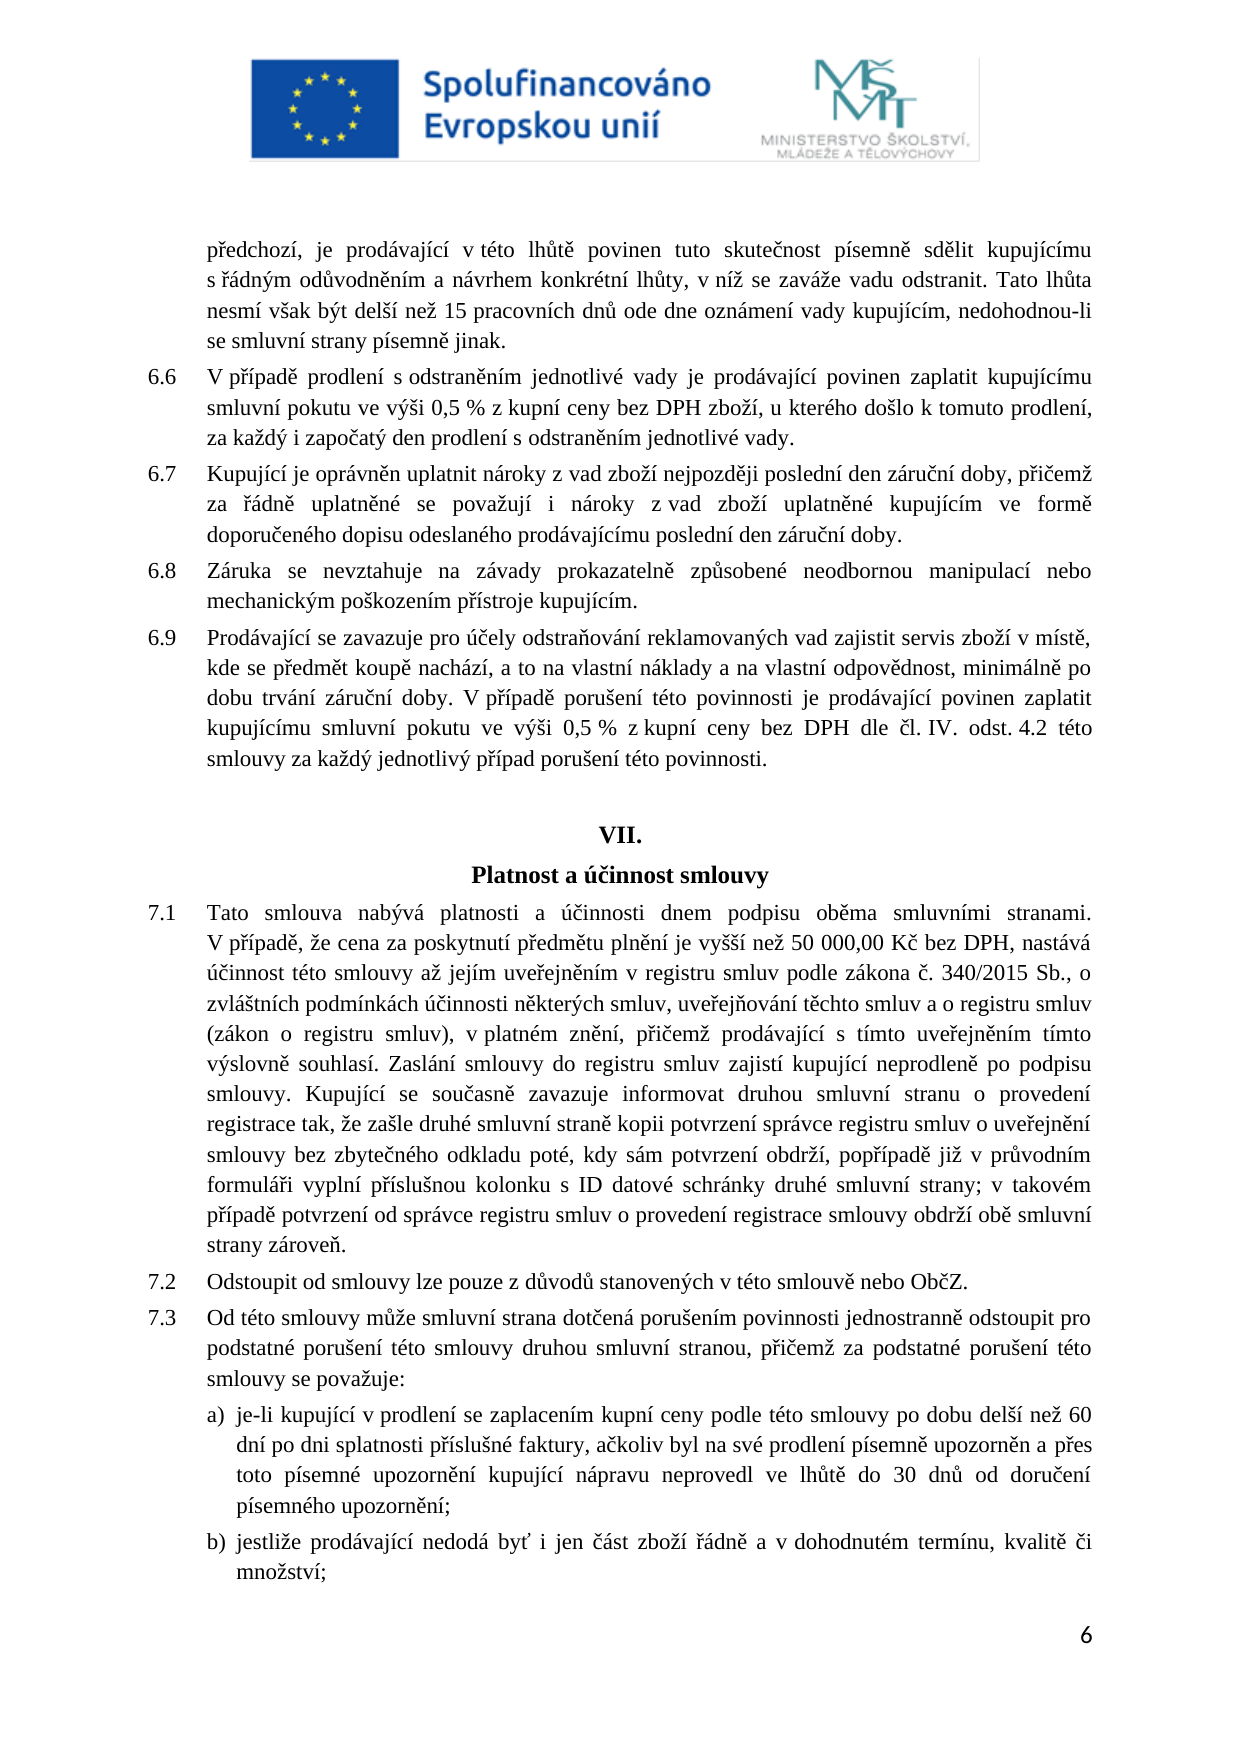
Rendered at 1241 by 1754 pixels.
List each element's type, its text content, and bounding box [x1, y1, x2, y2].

text 7.3 Od této smlouvy může smluvní strana dotčená porušením povinnosti jednostranně odstoupit pro podstatné porušení této smlouvy druhou smluvní stranou, přičemž za podstatné porušení této smlouvy se považuje: [148, 1304, 1093, 1391]
text a) je-li kupující v prodlení se zaplacením kupní ceny podle této smlouvy po dobu delší než 60 dní po dni splatnosti příslušné faktury, ačkoliv byl na své prodlení písemně upozorněn a přes toto písemné upozornění kupující nápravu neprovedl ve lhůtě do 30 dnů od doručení písemného upozornění; [207, 1401, 1093, 1518]
picture [249, 58, 981, 163]
text b) jestliže prodávající nedodá byť i jen část zboží řádně a v dohodnutém termínu, kvalitě či množství; [207, 1528, 1093, 1585]
text 6.6 V případě prodlení s odstraněním jednotlivé vady je prodávající povinen zaplatit kupujícímu smluvní pokutu ve výši 0,5 % z kupní ceny bez DPH zboží, u kterého došlo k tomuto prodlení, za každý i započatý den prodlení s odstraněním jednotlivé vady. [148, 363, 1093, 450]
text 7.1 Tato smlouva nabývá platnosti a účinnosti dnem podpisu oběma smluvními stranami. V případě, že cena za poskytnutí předmětu plnění je vyšší než 50 000,00 Kč bez DPH, nastává účinnost této smlouvy až jejím uveřejněním v registru smluv podle zákona č. 340/2015 Sb., o zvláštních podmínkách účinnosti některých smluv, uveřejňování těchto smluv a o registru smluv (zákon o registru smluv), v platném znění, přičemž prodávající s tímto uveřejněním tímto výslovně souhlasí. Zaslání smlouvy do registru smluv zajistí kupující neprodleně po podpisu smlouvy. Kupující se současně zavazuje informovat druhou smluvní stranu o provedení registrace tak, že zašle druhé smluvní straně kopii potvrzení správce registru smluv o uveřejnění smlouvy bez zbytečného odkladu poté, kdy sám potvrzení obdrží, popřípadě již v průvodním formuláři vyplní příslušnou kolonku s ID datové schránky druhé smluvní strany; v takovém případě potvrzení od správce registru smluv o provedení registrace smlouvy obdrží obě smluvní strany zároveň. [148, 899, 1093, 1258]
text 7.2 Odstoupit od smlouvy lze pouze z důvodů stanovených v této smlouvě nebo ObčZ. [148, 1268, 1093, 1294]
text 6.7 Kupující je oprávněn uplatnit nároky z vad zboží nejpozději poslední den záruční doby, přičemž za řádně uplatněné se považují i nároky z vad zboží uplatněné kupujícím ve formě doporučeného dopisu odeslaného prodávajícímu poslední den záruční doby. [148, 460, 1093, 547]
text VII. [148, 820, 1093, 849]
title Platnost a účinnost smlouvy [148, 860, 1093, 888]
text 6.8 Záruka se nevztahuje na závady prokazatelně způsobené neodbornou manipulací nebo mechanickým poškozením přístroje kupujícím. [148, 557, 1093, 614]
text 6.9 Prodávající se zavazuje pro účely odstraňování reklamovaných vad zajistit servis zboží v místě, kde se předmět koupě nachází, a to na vlastní náklady a na vlastní odpovědnost, minimálně po dobu trvání záruční doby. V případě porušení této povinnosti je prodávající povinen zaplatit kupujícímu smluvní pokutu ve výši 0,5 % z kupní ceny bez DPH dle čl. IV. odst. 4.2 této smlouvy za každý jednotlivý případ porušení této povinnosti. [148, 624, 1093, 771]
